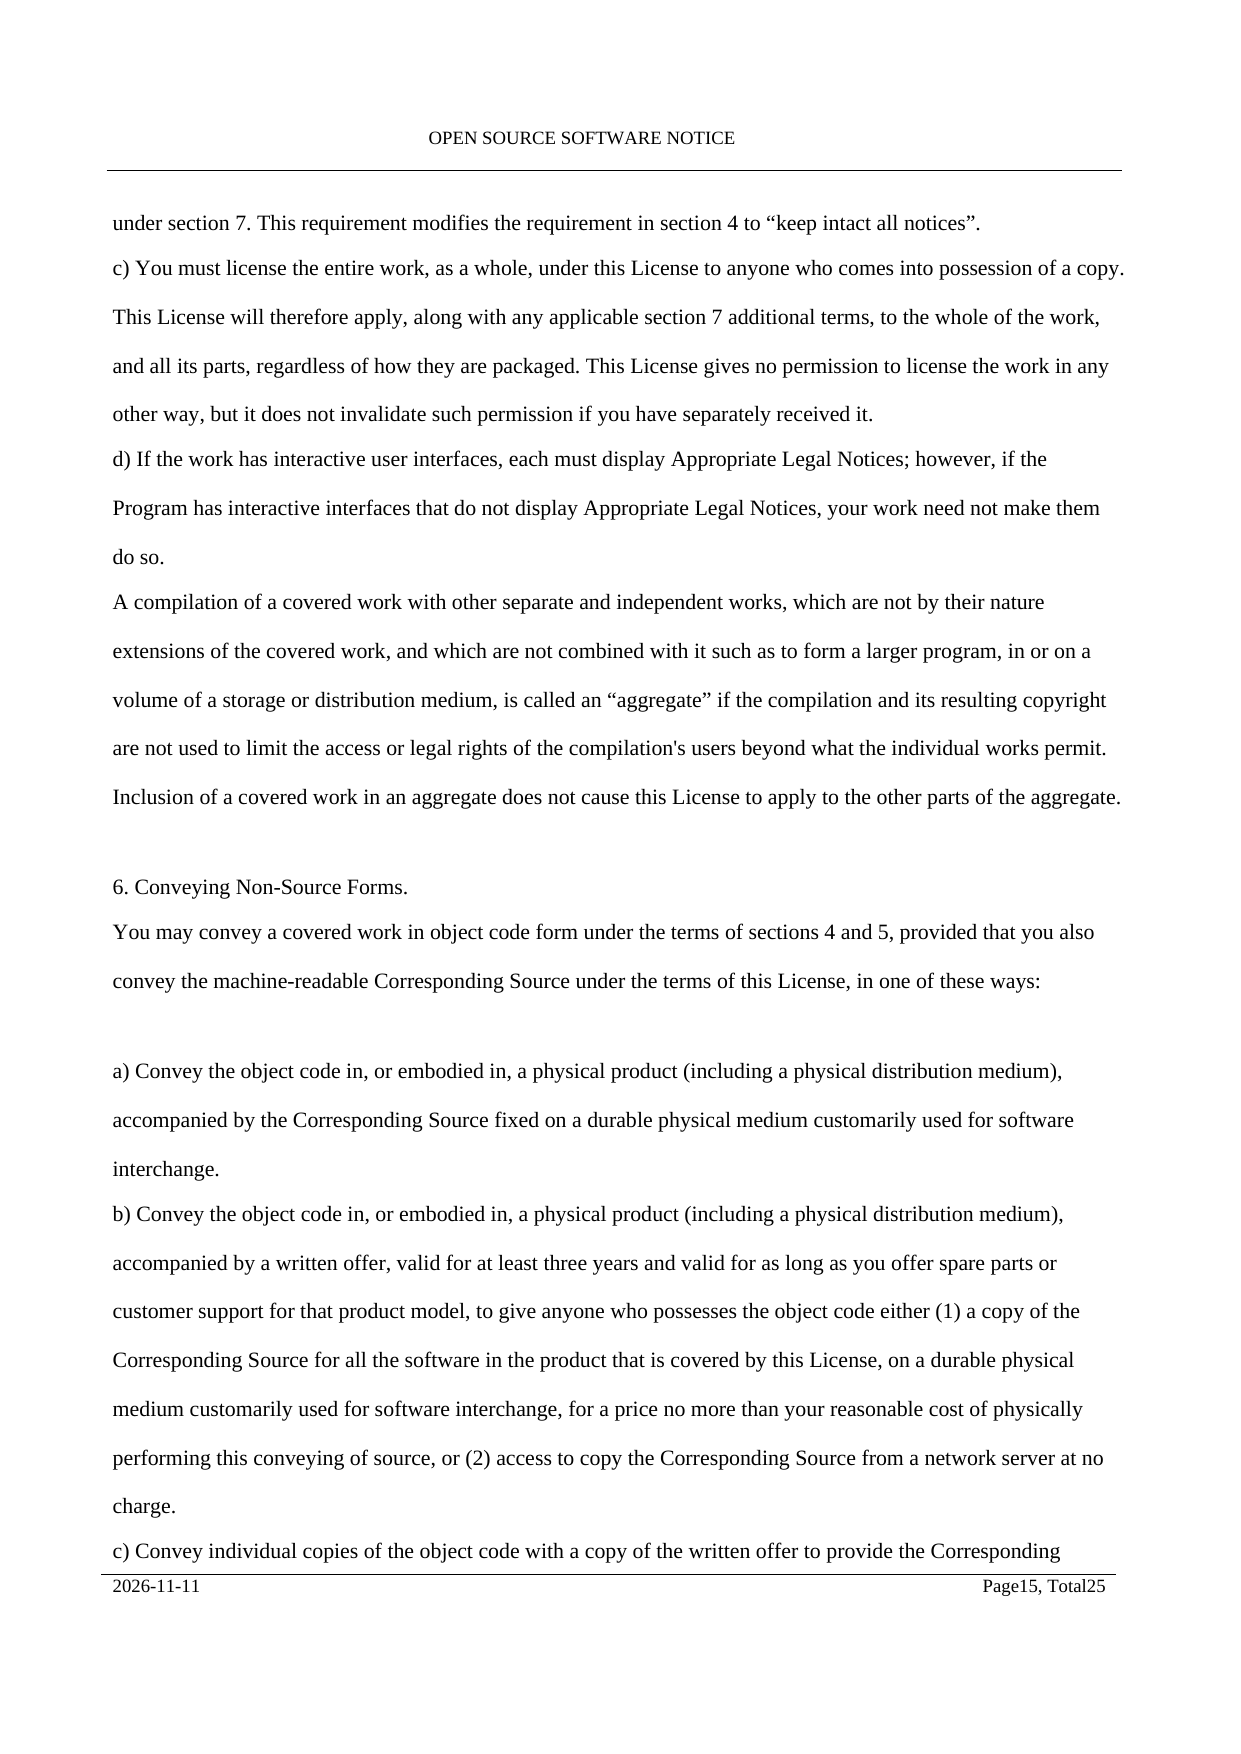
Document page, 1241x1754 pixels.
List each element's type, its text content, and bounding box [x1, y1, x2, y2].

text 6. Conveying Non-Source Forms. [112, 871, 1128, 903]
text d) If the work has interactive user interfaces, each must display Appropriate Legal Notices; however, if the Program has interactive interfaces that do not display Appropriate Legal Notices, your work need not make them do so. [112, 443, 1128, 573]
text b) Convey the object code in, or embodied in, a physical product (including a physical distribution medium), accompanied by a written offer, valid for at least three years and valid for as long as you offer spare parts or customer support for that product model, to give anyone who possesses the object code either (1) a copy of the Corresponding Source for all the software in the product that is covered by this License, on a durable physical medium customarily used for software interchange, for a price no more than your reasonable cost of physically performing this conveying of source, or (2) access to copy the Corresponding Source from a network server at no charge. [112, 1197, 1128, 1522]
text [112, 206, 1128, 239]
text c) You must license the entire work, as a whole, under this License to anyone who comes into possession of a copy. This License will therefore apply, along with any applicable section 7 additional terms, to the whole of the work, and all its parts, regardless of how they are packaged. This License gives no permission to license the work in any other way, but it does not invalidate such permission if you have separately received it. [112, 251, 1128, 430]
text A compilation of a covered work with other separate and independent works, which are not by their nature extensions of the covered work, and which are not combined with it such as to form a larger program, in or on a volume of a storage or distribution medium, is called an “aggregate” if the compilation and its resulting copyright are not used to limit the access or legal rights of the compilation's users beyond what the individual works permit. Inclusion of a covered work in an aggregate does not cause this License to apply to the other parts of the aggregate. [112, 585, 1128, 813]
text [112, 1535, 1128, 1567]
text You may convey a covered work in object code form under the terms of sections 4 and 5, provided that you also convey the machine-readable Corresponding Source under the terms of this License, in one of these ways: [112, 916, 1128, 997]
text a) Convey the object code in, or embodied in, a physical product (including a physical distribution medium), accompanied by the Corresponding Source fixed on a durable physical medium customarily used for software interchange. [112, 1055, 1128, 1185]
